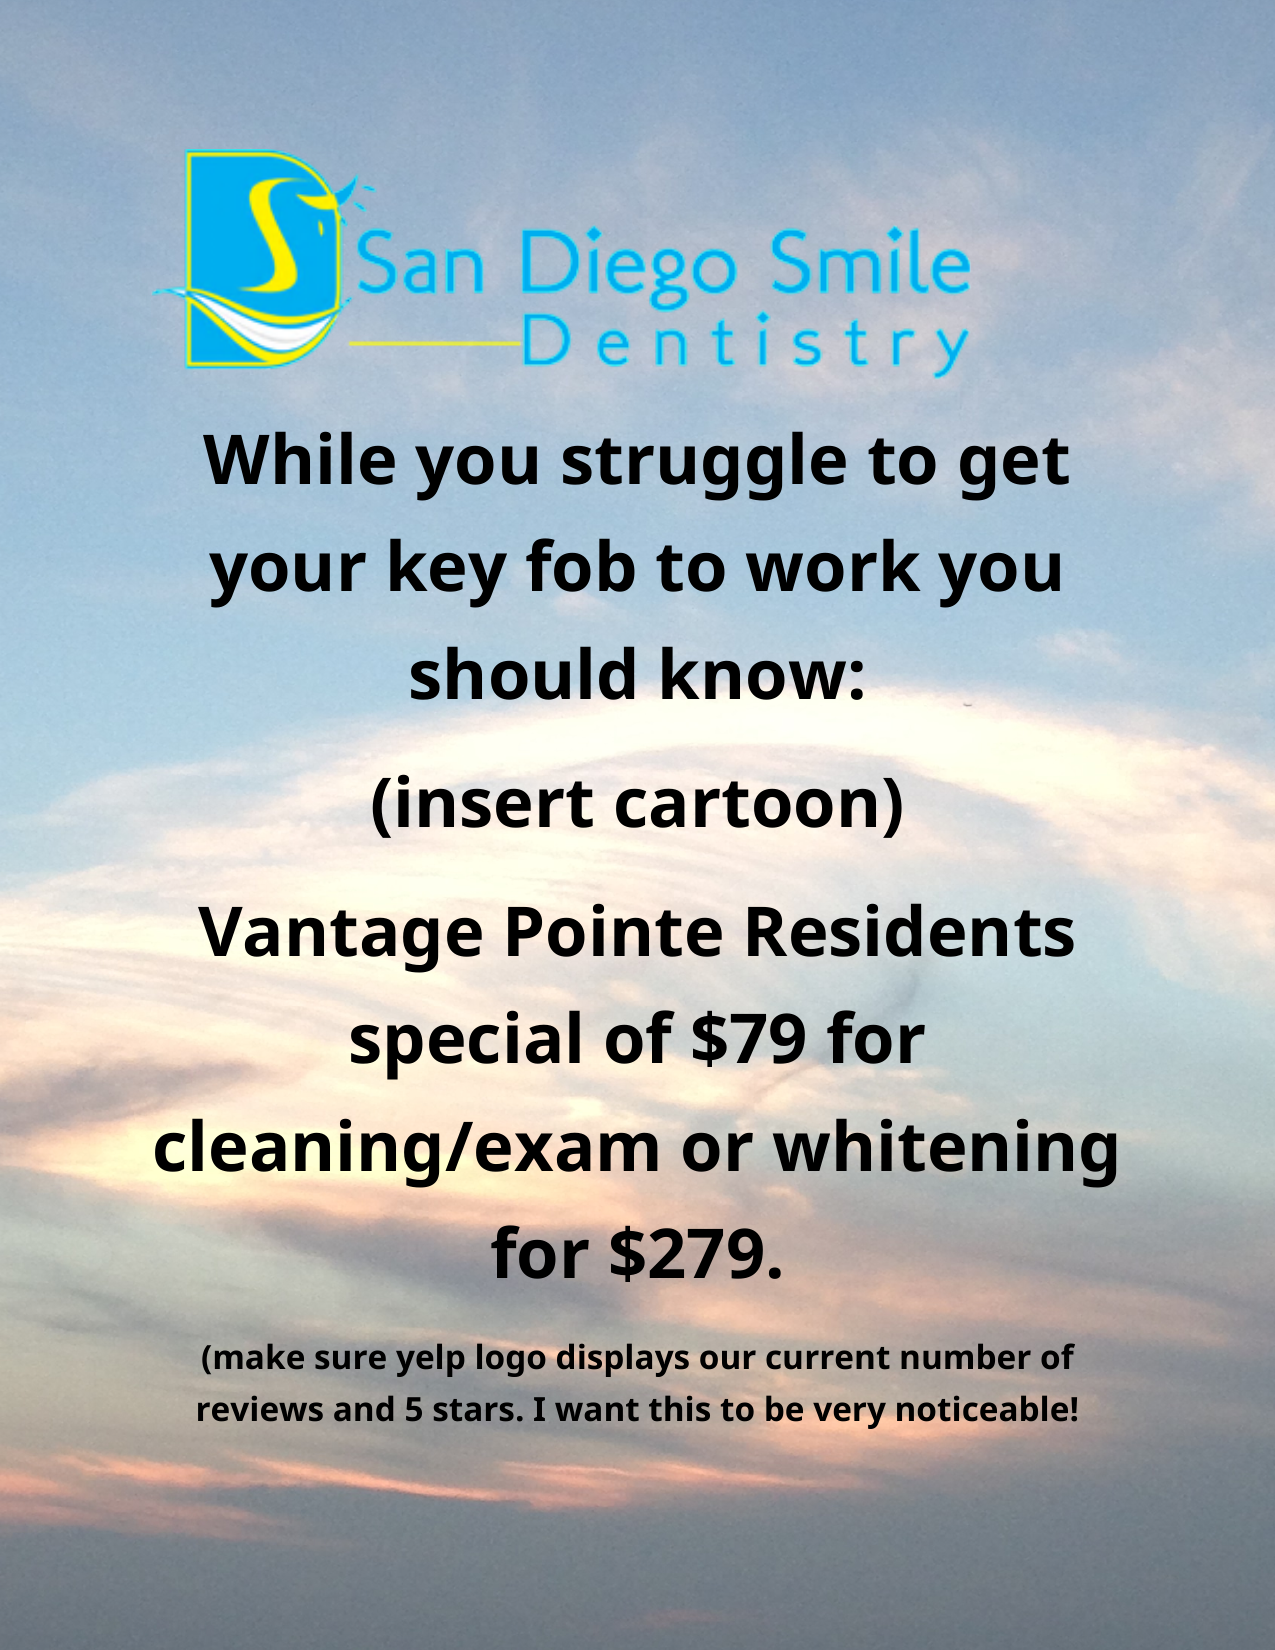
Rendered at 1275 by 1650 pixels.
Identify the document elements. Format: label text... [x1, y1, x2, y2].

text Vantage Pointe Residents special of $79 for cleaning/exam or whitening for $279. [150, 883, 1125, 1299]
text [150, 1334, 1125, 1431]
text While you struggle to get your key fob to work you should know: [150, 411, 1125, 719]
text (insert cartoon) [150, 754, 1125, 848]
picture [0, 0, 1275, 1650]
